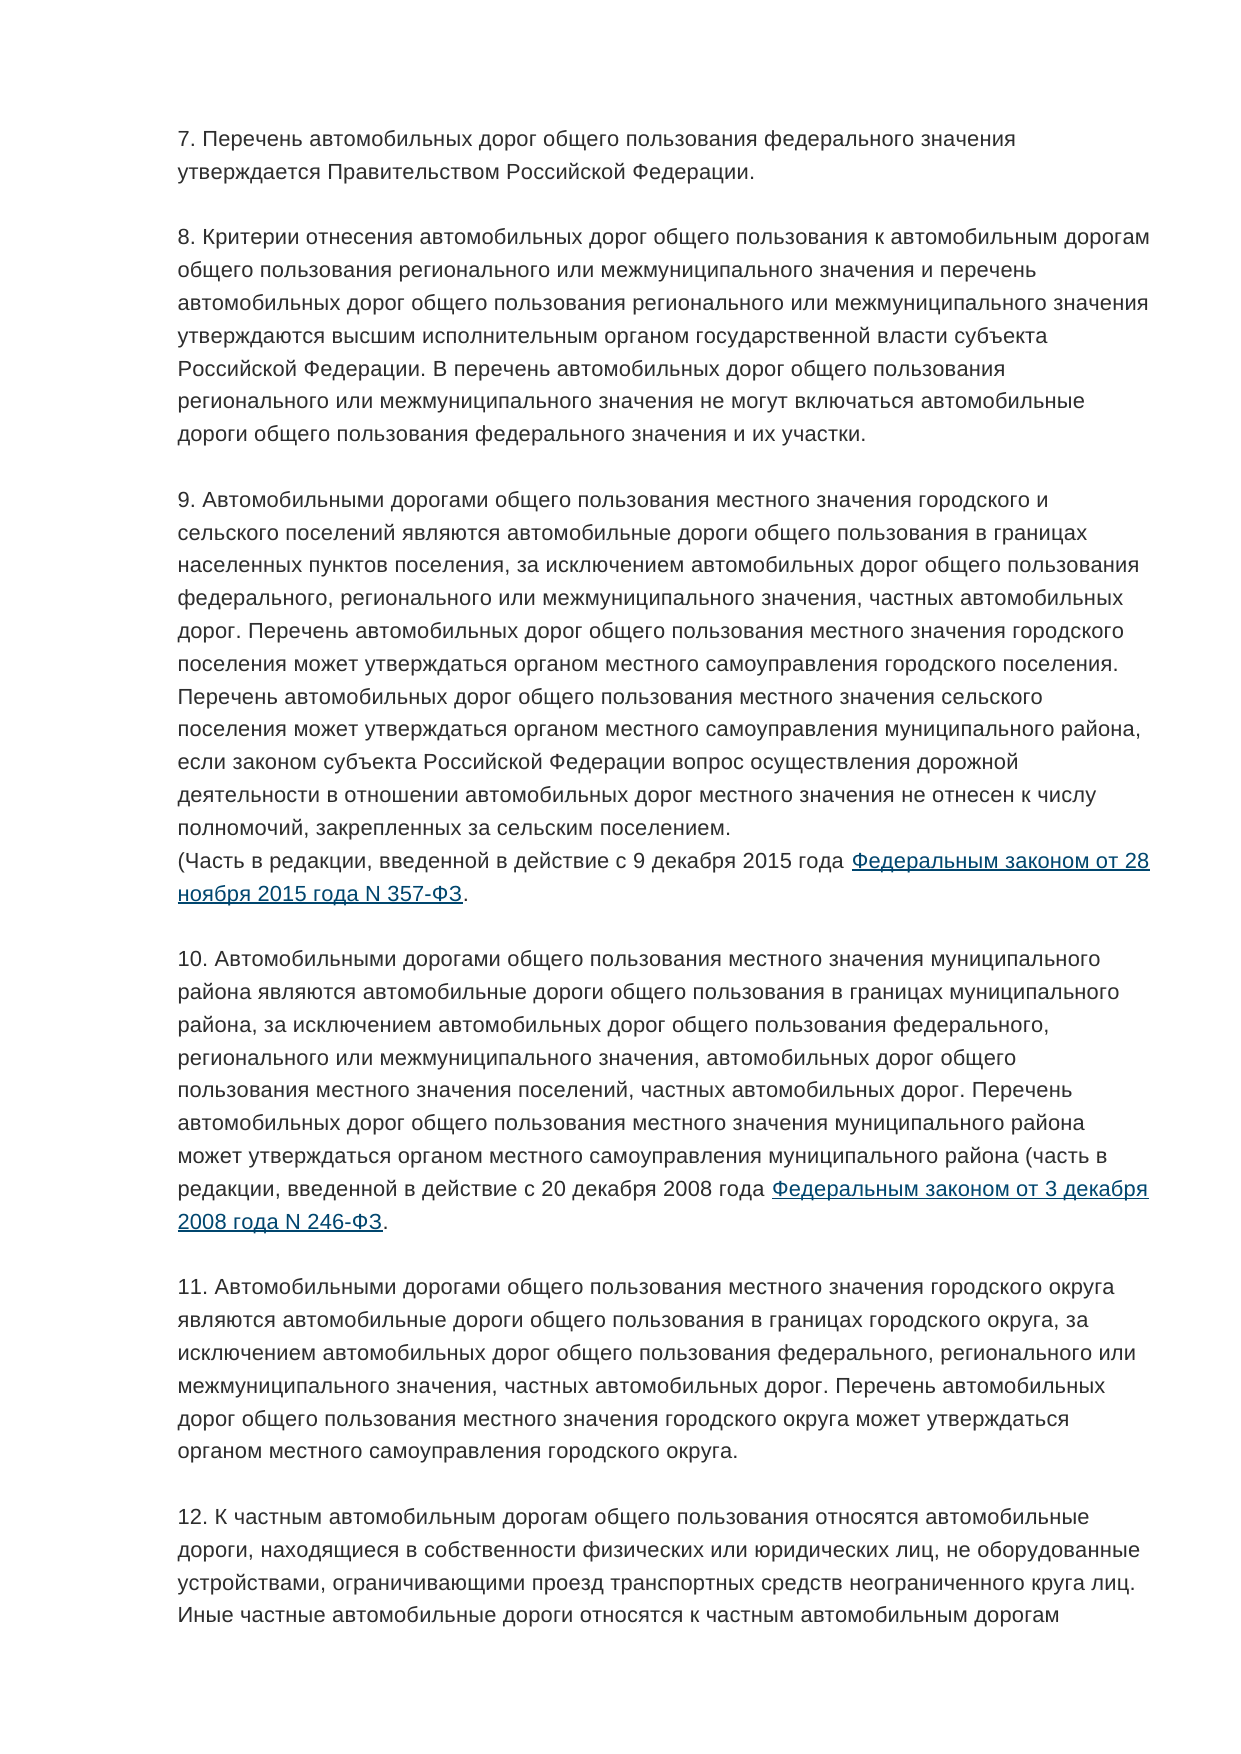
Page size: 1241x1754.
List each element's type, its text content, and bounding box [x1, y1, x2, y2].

text 7. Перечень автомобильных дорог общего пользования федерального значения утверждается Правительством Российской Федерации. [177, 118, 1152, 217]
text 9. Автомобильными дорогами общего пользования местного значения городского и сельского поселений являются автомобильные дороги общего пользования в границах населенных пунктов поселения, за исключением автомобильных дорог общего пользования федерального, регионального или межмуниципального значения, частных автомобильных дорог. Перечень автомобильных дорог общего пользования местного значения городского поселения может утверждаться органом местного самоуправления городского поселения. Перечень автомобильных дорог общего пользования местного значения сельского поселения может утверждаться органом местного самоуправления муниципального района, если законом субъекта Российской Федерации вопрос осуществления дорожной деятельности в отношении автомобильных дорог местного значения не отнесен к числу полномочий, закрепленных за сельским поселением. (Часть в редакции, введенной в действие с 9 декабря 2015 года Федеральным законом от 28 ноября 2015 года N 357-ФЗ. [177, 479, 1152, 938]
text 11. Автомобильными дорогами общего пользования местного значения городского округа являются автомобильные дороги общего пользования в границах городского округа, за исключением автомобильных дорог общего пользования федерального, регионального или межмуниципального значения, частных автомобильных дорог. Перечень автомобильных дорог общего пользования местного значения городского округа может утверждаться органом местного самоуправления городского округа. [177, 1267, 1152, 1496]
text 10. Автомобильными дорогами общего пользования местного значения муниципального района являются автомобильные дороги общего пользования в границах муниципального района, за исключением автомобильных дорог общего пользования федерального, регионального или межмуниципального значения, автомобильных дорог общего пользования местного значения поселений, частных автомобильных дорог. Перечень автомобильных дорог общего пользования местного значения муниципального района может утверждаться органом местного самоуправления муниципального района (часть в редакции, введенной в действие с 20 декабря 2008 года Федеральным законом от 3 декабря 2008 года N 246-ФЗ. [177, 938, 1152, 1267]
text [177, 1496, 1152, 1627]
text 8. Критерии отнесения автомобильных дорог общего пользования к автомобильным дорогам общего пользования регионального или межмуниципального значения и перечень автомобильных дорог общего пользования регионального или межмуниципального значения утверждаются высшим исполнительным органом государственной власти субъекта Российской Федерации. В перечень автомобильных дорог общего пользования регионального или межмуниципального значения не могут включаться автомобильные дороги общего пользования федерального значения и их участки. [177, 217, 1152, 479]
